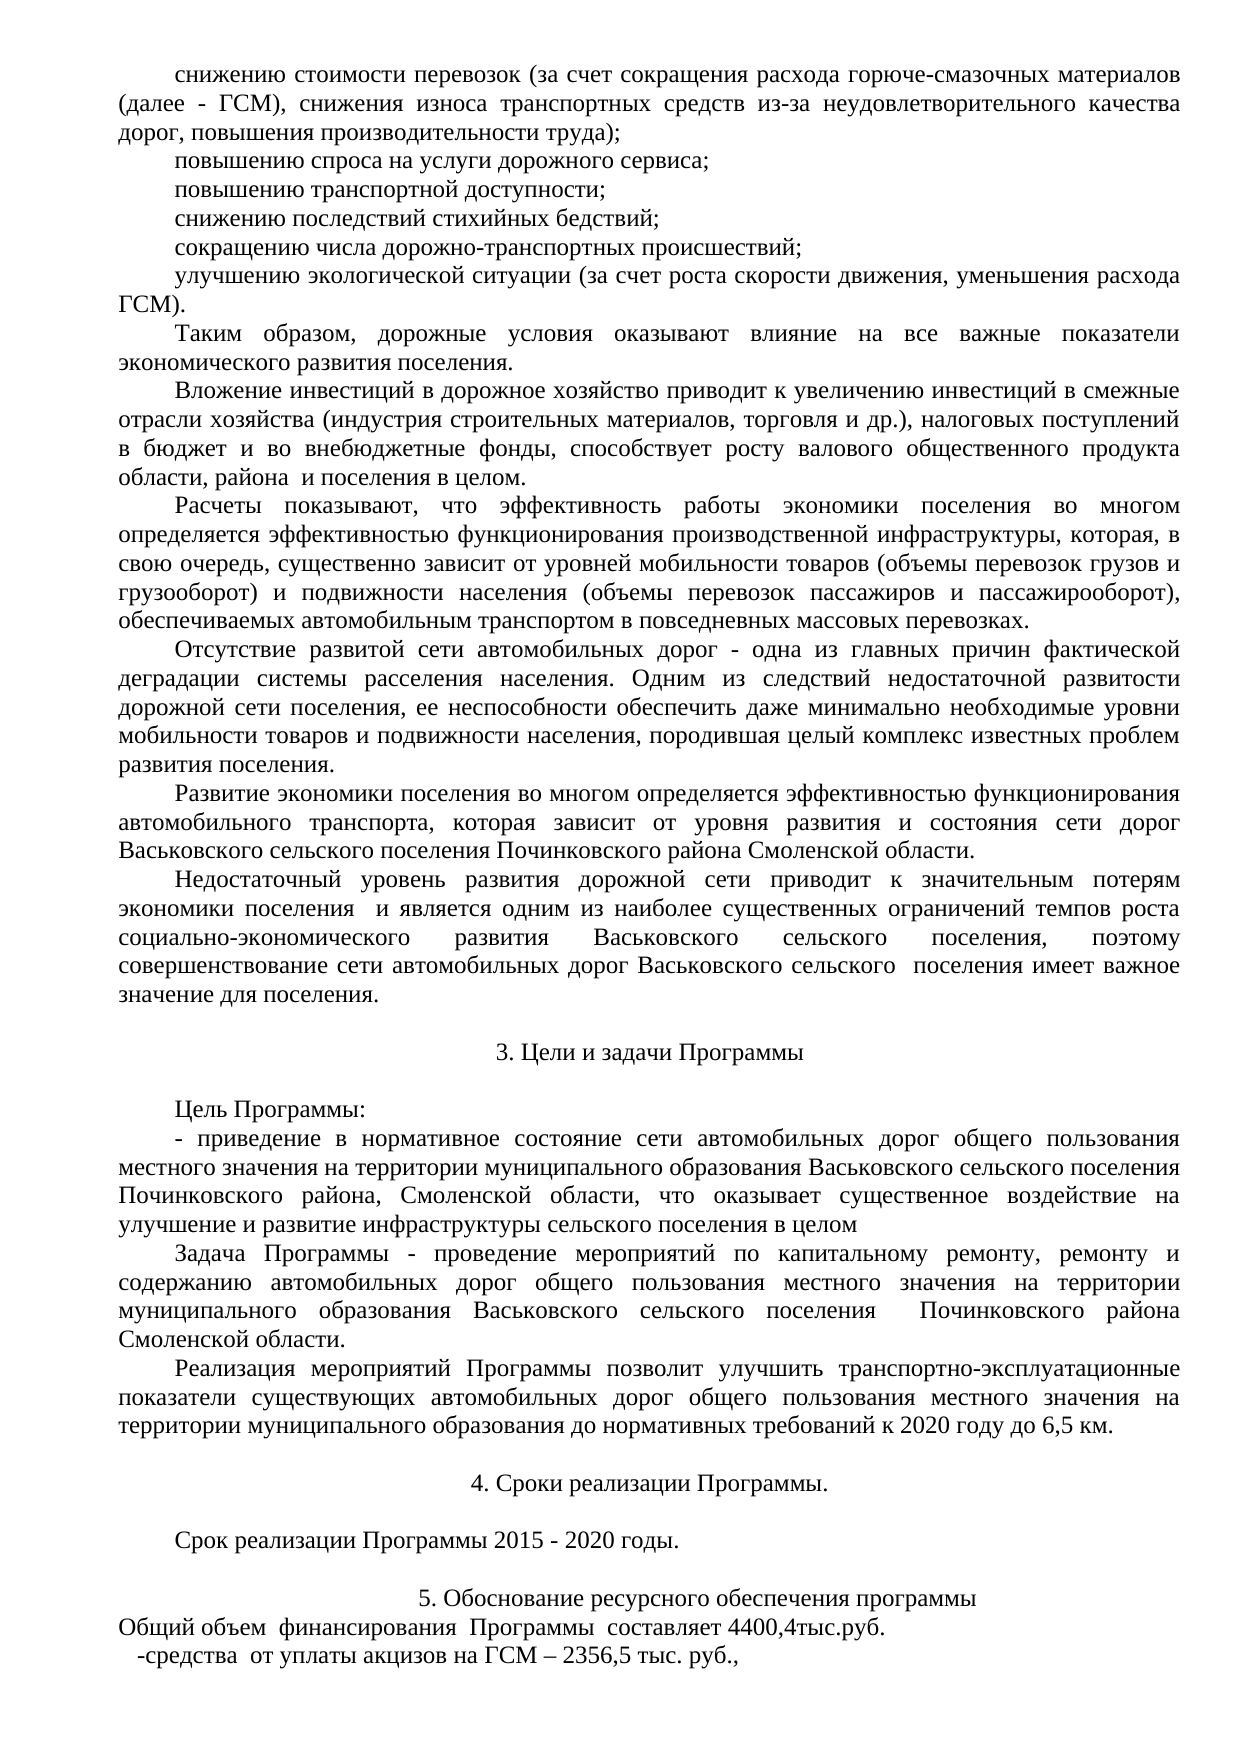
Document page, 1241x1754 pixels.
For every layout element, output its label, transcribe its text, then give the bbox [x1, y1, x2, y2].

text улучшению экологической ситуации (за счет роста скорости движения, уменьшения расхода ГСМ). [118, 260, 1181, 318]
text - приведение в нормативное состояние сети автомобильных дорог общего пользования местного значения на территории муниципального образования Васьковского сельского поселения Починковского района, Смоленской области, что оказывает существенное воздействие на улучшение и развитие инфраструктуры сельского поселения в целом [118, 1123, 1181, 1238]
text Расчеты показывают, что эффективность работы экономики поселения во многом определяется эффективностью функционирования производственной инфраструктуры, которая, в свою очередь, существенно зависит от уровней мобильности товаров (объемы перевозок грузов и грузооборот) и подвижности населения (объемы перевозок пассажиров и пассажирооборот), обеспечиваемых автомобильным транспортом в повседневных массовых перевозках. [118, 490, 1181, 634]
text Отсутствие развитой сети автомобильных дорог - одна из главных причин фактической деградации системы расселения населения. Одним из следствий недостаточной развитости дорожной сети поселения, ее неспособности обеспечить даже минимально необходимые уровни мобильности товаров и подвижности населения, породившая целый комплекс известных проблем развития поселения. [118, 634, 1181, 778]
text 5. Обоснование ресурсного обеспечения программы [118, 1583, 1181, 1612]
text Реализация мероприятий Программы позволит улучшить транспортно-эксплуатационные показатели существующих автомобильных дорог общего пользования местного значения на территории муниципального образования до нормативных требований к 2020 году до . [118, 1353, 1181, 1439]
text Цель Программы: [118, 1094, 1181, 1123]
text снижению стоимости перевозок (за счет сокращения расхода горюче-смазочных материалов (далее - ГСМ), снижения износа транспортных средств из-за неудовлетворительного качества дорог, повышения производительности труда); [118, 59, 1181, 145]
text Таким образом, дорожные условия оказывают влияние на все важные показатели экономического развития поселения. [118, 318, 1181, 375]
text Вложение инвестиций в дорожное хозяйство приводит к увеличению инвестиций в смежные отрасли хозяйства (индустрия строительных материалов, торговля и др.), налоговых поступлений в бюджет и во внебюджетные фонды, способствует росту валового общественного продукта области, района и поселения в целом. [118, 375, 1181, 490]
text Задача Программы - проведение мероприятий по капитальному ремонту, ремонту и содержанию автомобильных дорог общего пользования местного значения на территории муниципального образования Васьковского сельского поселения Починковского района Смоленской области. [118, 1238, 1181, 1353]
text Общий объем финансирования Программы составляет 4400,4тыс.руб. [118, 1612, 1181, 1640]
text Развитие экономики поселения во многом определяется эффективностью функционирования автомобильного транспорта, которая зависит от уровня развития и состояния сети дорог Васьковского сельского поселения Починковского района Смоленской области. [118, 778, 1181, 864]
text 3. Цели и задачи Программы [118, 1037, 1181, 1065]
text Недостаточный уровень развития дорожной сети приводит к значительным потерям экономики поселения и является одним из наиболее существенных ограничений темпов роста социально-экономического развития Васьковского сельского поселения, поэтому совершенствование сети автомобильных дорог Васьковского сельского поселения имеет важное значение для поселения. [118, 864, 1181, 1008]
text повышению транспортной доступности; [118, 174, 1181, 203]
text сокращению числа дорожно-транспортных происшествий; [118, 232, 1181, 260]
text снижению последствий стихийных бедствий; [118, 203, 1181, 232]
text -средства от уплаты акцизов на ГСМ – 2356,5 тыс. руб., [118, 1640, 1181, 1669]
text Срок реализации Программы 2015 - 2020 годы. [118, 1525, 1181, 1554]
text повышению спроса на услуги дорожного сервиса; [118, 145, 1181, 174]
text 4. Сроки реализации Программы. [118, 1468, 1181, 1497]
